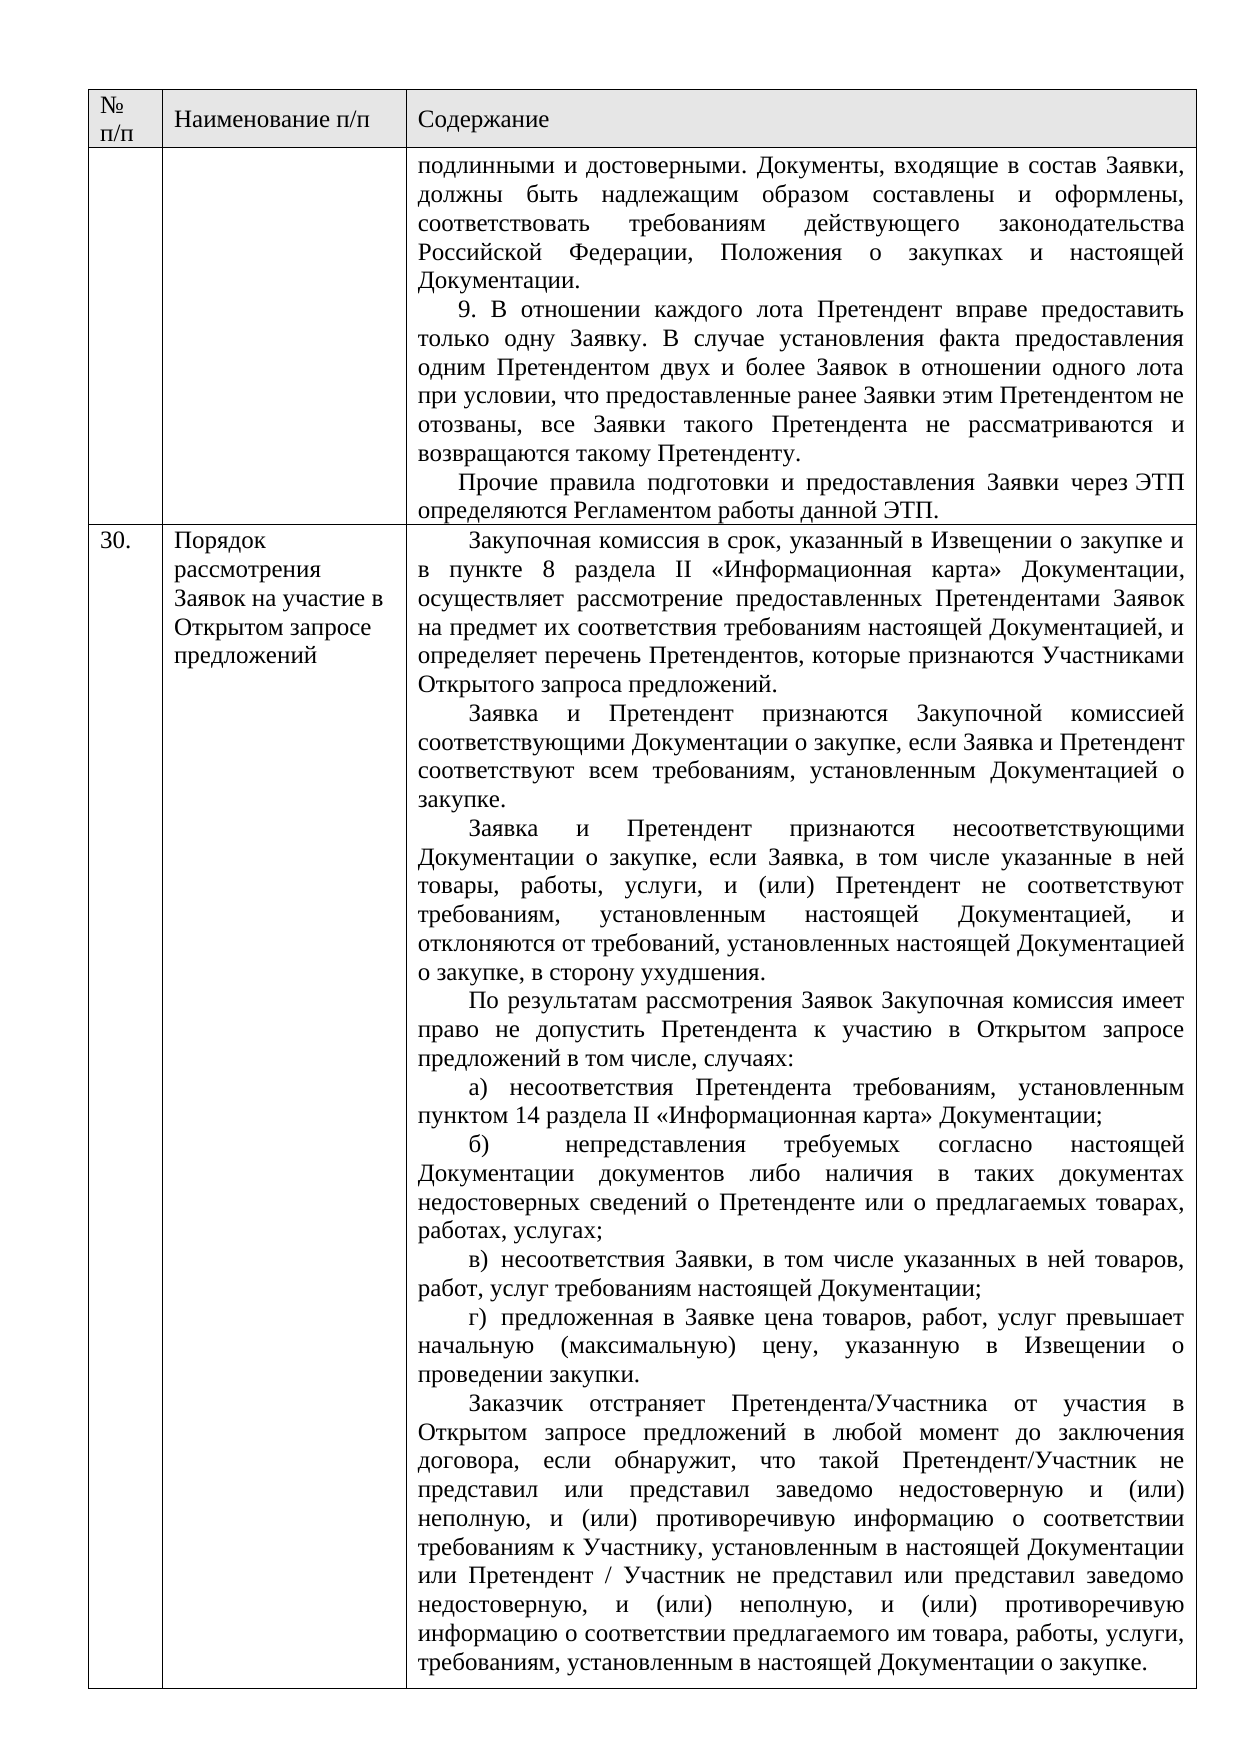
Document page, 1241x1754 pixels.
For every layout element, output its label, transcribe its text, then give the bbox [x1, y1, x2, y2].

table_header Наименование п/п [163, 90, 406, 147]
table_cell [89, 148, 162, 524]
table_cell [407, 148, 1196, 524]
table_cell [89, 525, 162, 1687]
table_header Содержание [407, 90, 1196, 147]
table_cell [407, 525, 1196, 1687]
table_header № п/п [89, 90, 162, 147]
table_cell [163, 148, 406, 524]
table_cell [163, 525, 406, 1687]
